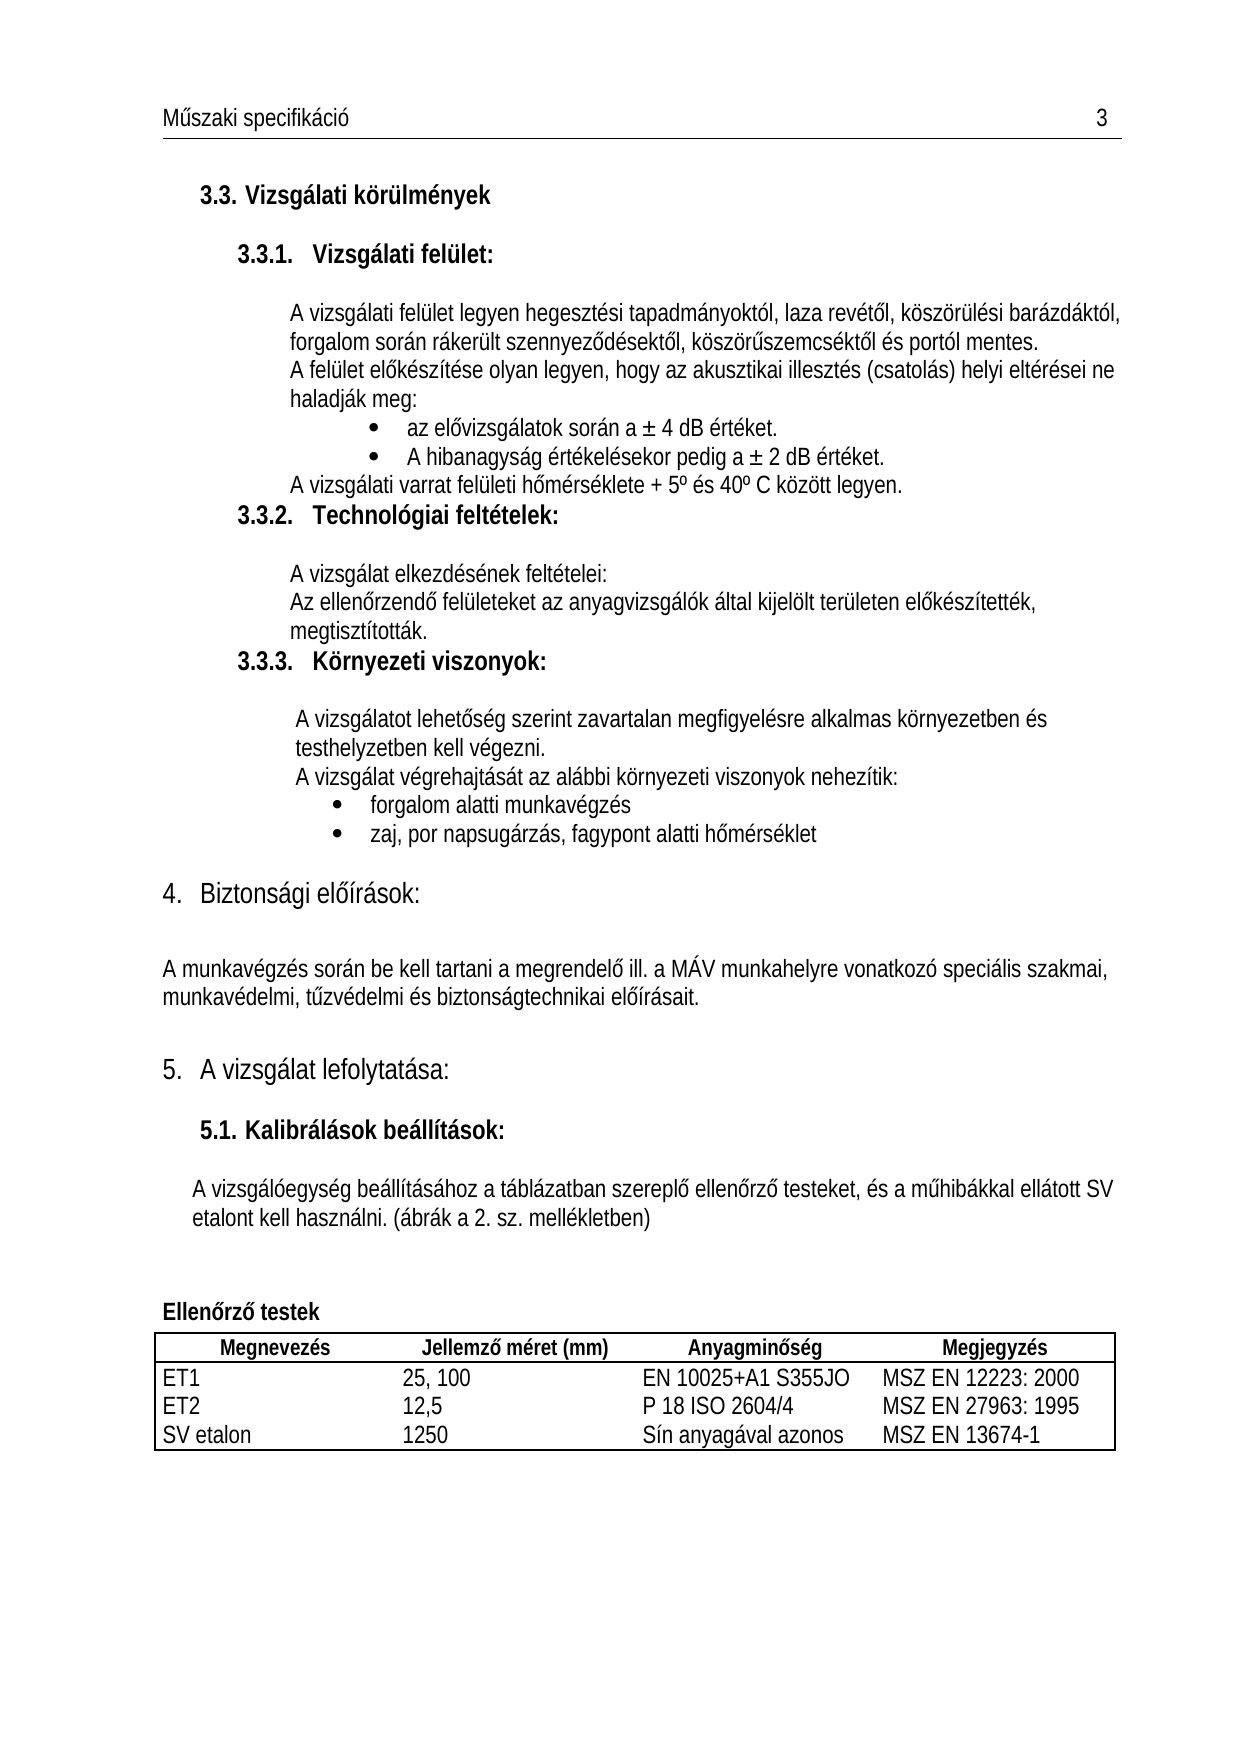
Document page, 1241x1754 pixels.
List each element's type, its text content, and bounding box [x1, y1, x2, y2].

table_cell ET1 [156, 1363, 395, 1391]
list A hibanagyság értékelésekor pedig a ± 2 dB értéket. [369, 442, 1122, 470]
subtitle Vizsgálati körülmények [200, 179, 1122, 210]
text A vizsgálóegység beállításához a táblázatban szereplő ellenőrző testeket, és a műhibákkal ellátott SV etalont kell használni. (ábrák a 2. sz. mellékletben) [192, 1174, 1122, 1231]
table_cell 1250 [395, 1420, 635, 1449]
table_cell 12,5 [395, 1391, 635, 1420]
subtitle Kalibrálások beállítások: [200, 1114, 1122, 1145]
subtitle A vizsgálat lefolytatása: [162, 1052, 1122, 1086]
text Az ellenőrzendő felületeket az anyagvizsgálók által kijelölt területen előkészítették, megtisztították. [290, 587, 1122, 645]
table_cell ET2 [156, 1391, 395, 1420]
text A munkavégzés során be kell tartani a megrendelő ill. a MÁV munkahelyre vonatkozó speciális szakmai, munkavédelmi, tűzvédelmi és biztonságtechnikai előírásait. [162, 954, 1122, 1011]
table_cell MSZ EN 13674-1 [875, 1420, 1114, 1449]
text A vizsgálatot lehetőség szerint zavartalan megfigyelésre alkalmas környezetben és testhelyzetben kell végezni. [295, 704, 1122, 762]
table_cell MSZ EN 27963: 1995 [875, 1391, 1114, 1420]
list forgalom alatti munkavégzés [333, 790, 1122, 819]
table_header Anyagminőség [635, 1334, 875, 1361]
table_cell MSZ EN 12223: 2000 [875, 1363, 1114, 1391]
table_cell 25, 100 [395, 1363, 635, 1391]
subtitle Környezeti viszonyok: [237, 645, 1122, 676]
text A vizsgálati varrat felületi hőmérséklete + 5º és 40º C között legyen. [290, 470, 1122, 499]
subtitle Technológiai feltételek: [237, 499, 1122, 530]
subtitle Biztonsági előírások: [162, 877, 1122, 910]
list zaj, por napsugárzás, fagypont alatti hőmérséklet [333, 819, 1122, 848]
table_header Megnevezés [156, 1334, 395, 1361]
table_header Megjegyzés [875, 1334, 1114, 1361]
subtitle Vizsgálati felület: [237, 238, 1122, 269]
text A vizsgálati felület legyen hegesztési tapadmányoktól, laza revétől, köszörülési barázdáktól, forgalom során rákerült szennyeződésektől, köszörűszemcséktől és portól mentes. [290, 298, 1122, 355]
text A felület előkészítése olyan legyen, hogy az akusztikai illesztés (csatolás) helyi eltérései ne haladják meg: [290, 355, 1122, 413]
table_cell P 18 ISO 2604/4 [635, 1391, 875, 1420]
table_cell EN 10025+A1 S355JO [635, 1363, 875, 1391]
table_cell Sín anyagával azonos [635, 1420, 875, 1449]
text A vizsgálat végrehajtását az alábbi környezeti viszonyok nehezítik: [295, 762, 1122, 790]
table_cell SV etalon [156, 1420, 395, 1449]
subtitle Ellenőrző testek [162, 1297, 1122, 1326]
table_header Jellemző méret (mm) [395, 1334, 635, 1361]
text A vizsgálat elkezdésének feltételei: [290, 559, 1122, 587]
list az elővizsgálatok során a ± 4 dB értéket. [369, 413, 1122, 442]
